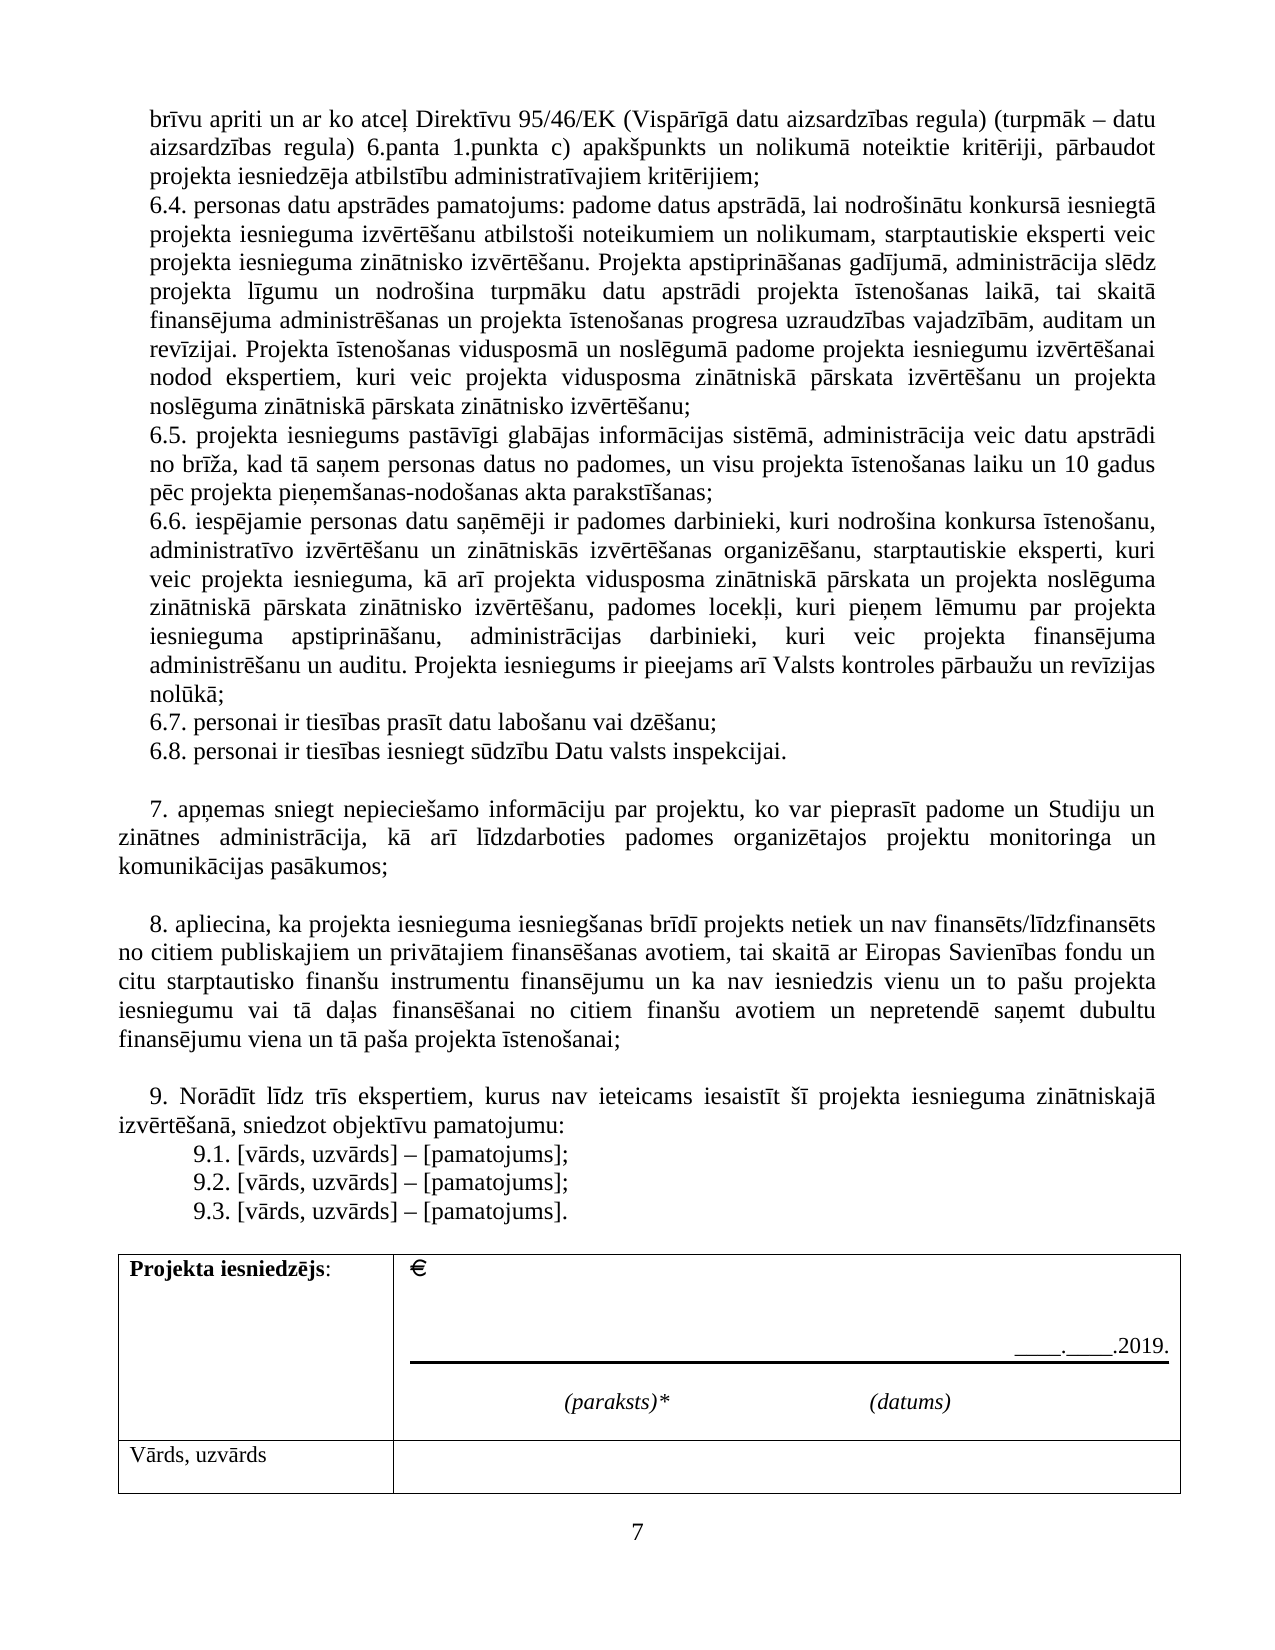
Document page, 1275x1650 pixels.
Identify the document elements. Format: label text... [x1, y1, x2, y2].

text 6.4. personas datu apstrādes pamatojums: padome datus apstrādā, lai nodrošinātu konkursā iesniegtā projekta iesnieguma izvērtēšanu atbilstoši noteikumiem un nolikumam, starptautiskie eksperti veic projekta iesnieguma zinātnisko izvērtēšanu. Projekta apstiprināšanas gadījumā, administrācija slēdz projekta līgumu un nodrošina turpmāku datu apstrādi projekta īstenošanas laikā, tai skaitā finansējuma administrēšanas un projekta īstenošanas progresa uzraudzības vajadzībām, auditam un revīzijai. Projekta īstenošanas vidusposmā un noslēgumā padome projekta iesniegumu izvērtēšanai nodod ekspertiem, kuri veic projekta vidusposma zinātniskā pārskata izvērtēšanu un projekta noslēguma zinātniskā pārskata zinātnisko izvērtēšanu; [149, 190, 1157, 420]
table_cell [394, 1441, 1180, 1492]
table_cell Vārds, uzvārds [119, 1441, 393, 1492]
text 9.3. [vārds, uzvārds] – [pamatojums]. [118, 1196, 1157, 1225]
text 6.5. projekta iesniegums pastāvīgi glabājas informācijas sistēmā, administrācija veic datu apstrādi no brīža, kad tā saņem personas datus no padomes, un visu projekta īstenošanas laiku un 10 gadus pēc projekta pieņemšanas-nodošanas akta parakstīšanas; [149, 420, 1157, 506]
text 9.2. [vārds, uzvārds] – [pamatojums]; [118, 1167, 1157, 1196]
text 7. apņemas sniegt nepieciešamo informāciju par projektu, ko var pieprasīt padome un Studiju un zinātnes administrācija, kā arī līdzdarboties padomes organizētajos projektu monitoringa un komunikācijas pasākumos; [118, 794, 1157, 880]
text 6.8. personai ir tiesības iesniegt sūdzību Datu valsts inspekcijai. [149, 736, 1157, 765]
text 6.7. personai ir tiesības prasīt datu labošanu vai dzēšanu; [149, 707, 1157, 736]
table_header Projekta iesniedzējs: [119, 1255, 393, 1440]
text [149, 104, 1157, 190]
table_header ____.____.2019. (paraksts) * (datums) [394, 1255, 1180, 1440]
text 6.6. iespējamie personas datu saņēmēji ir padomes darbinieki, kuri nodrošina konkursa īstenošanu, administratīvo izvērtēšanu un zinātniskās izvērtēšanas organizēšanu, starptautiskie eksperti, kuri veic projekta iesnieguma, kā arī projekta vidusposma zinātniskā pārskata un projekta noslēguma zinātniskā pārskata zinātnisko izvērtēšanu, padomes locekļi, kuri pieņem lēmumu par projekta iesnieguma apstiprināšanu, administrācijas darbinieki, kuri veic projekta finansējuma administrēšanu un auditu. Projekta iesniegums ir pieejams arī Valsts kontroles pārbaužu un revīzijas nolūkā; [149, 506, 1157, 707]
text 9. Norādīt līdz trīs ekspertiem, kurus nav ieteicams iesaistīt šī projekta iesnieguma zinātniskajā izvērtēšanā, sniedzot objektīvu pamatojumu: [118, 1081, 1157, 1139]
text 9.1. [vārds, uzvārds] – [pamatojums]; [118, 1139, 1157, 1167]
text 8. apliecina, ka projekta iesnieguma iesniegšanas brīdī projekts netiek un nav finansēts/līdzfinansēts no citiem publiskajiem un privātajiem finansēšanas avotiem, tai skaitā ar Eiropas Savienības fondu un citu starptautisko finanšu instrumentu finansējumu un ka nav iesniedzis vienu un to pašu projekta iesniegumu vai tā daļas finansēšanai no citiem finanšu avotiem un nepretendē saņemt dubultu finansējumu viena un tā paša projekta īstenošanai; [118, 909, 1157, 1052]
